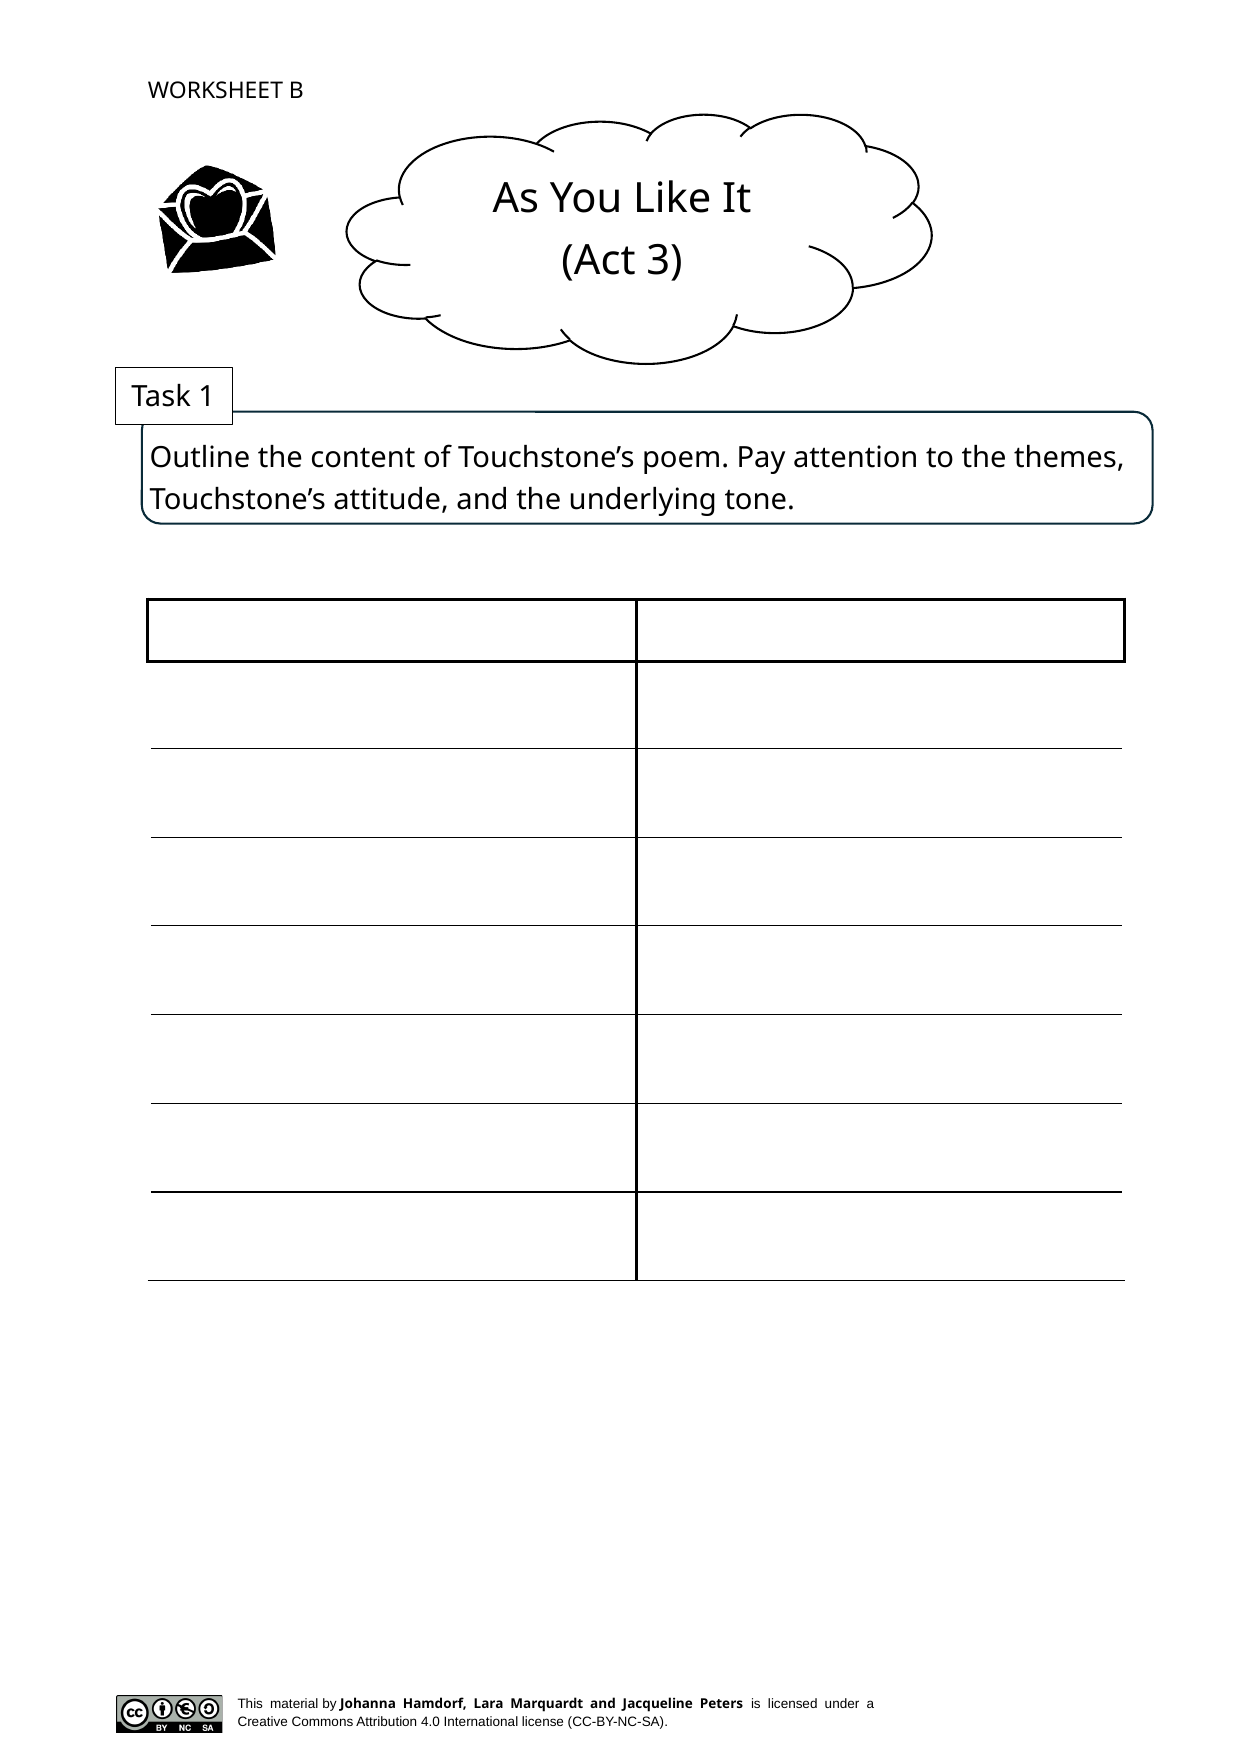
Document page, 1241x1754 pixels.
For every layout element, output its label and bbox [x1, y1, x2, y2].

table_header [638, 601, 1123, 659]
table_cell [148, 1191, 635, 1280]
table_cell [148, 1103, 635, 1191]
table_cell [148, 663, 635, 748]
table_cell [148, 1014, 635, 1103]
table_cell [148, 925, 635, 1014]
picture [151, 152, 282, 285]
table_cell [148, 837, 635, 925]
table_header [149, 601, 635, 659]
table_cell [638, 1191, 1125, 1280]
table_cell [638, 663, 1125, 748]
table_cell [148, 748, 635, 837]
picture [116, 1695, 223, 1733]
table_cell [638, 1103, 1125, 1191]
table_cell [638, 837, 1125, 925]
table_cell [638, 1014, 1125, 1103]
table_cell [638, 925, 1125, 1014]
table_cell [638, 748, 1125, 837]
